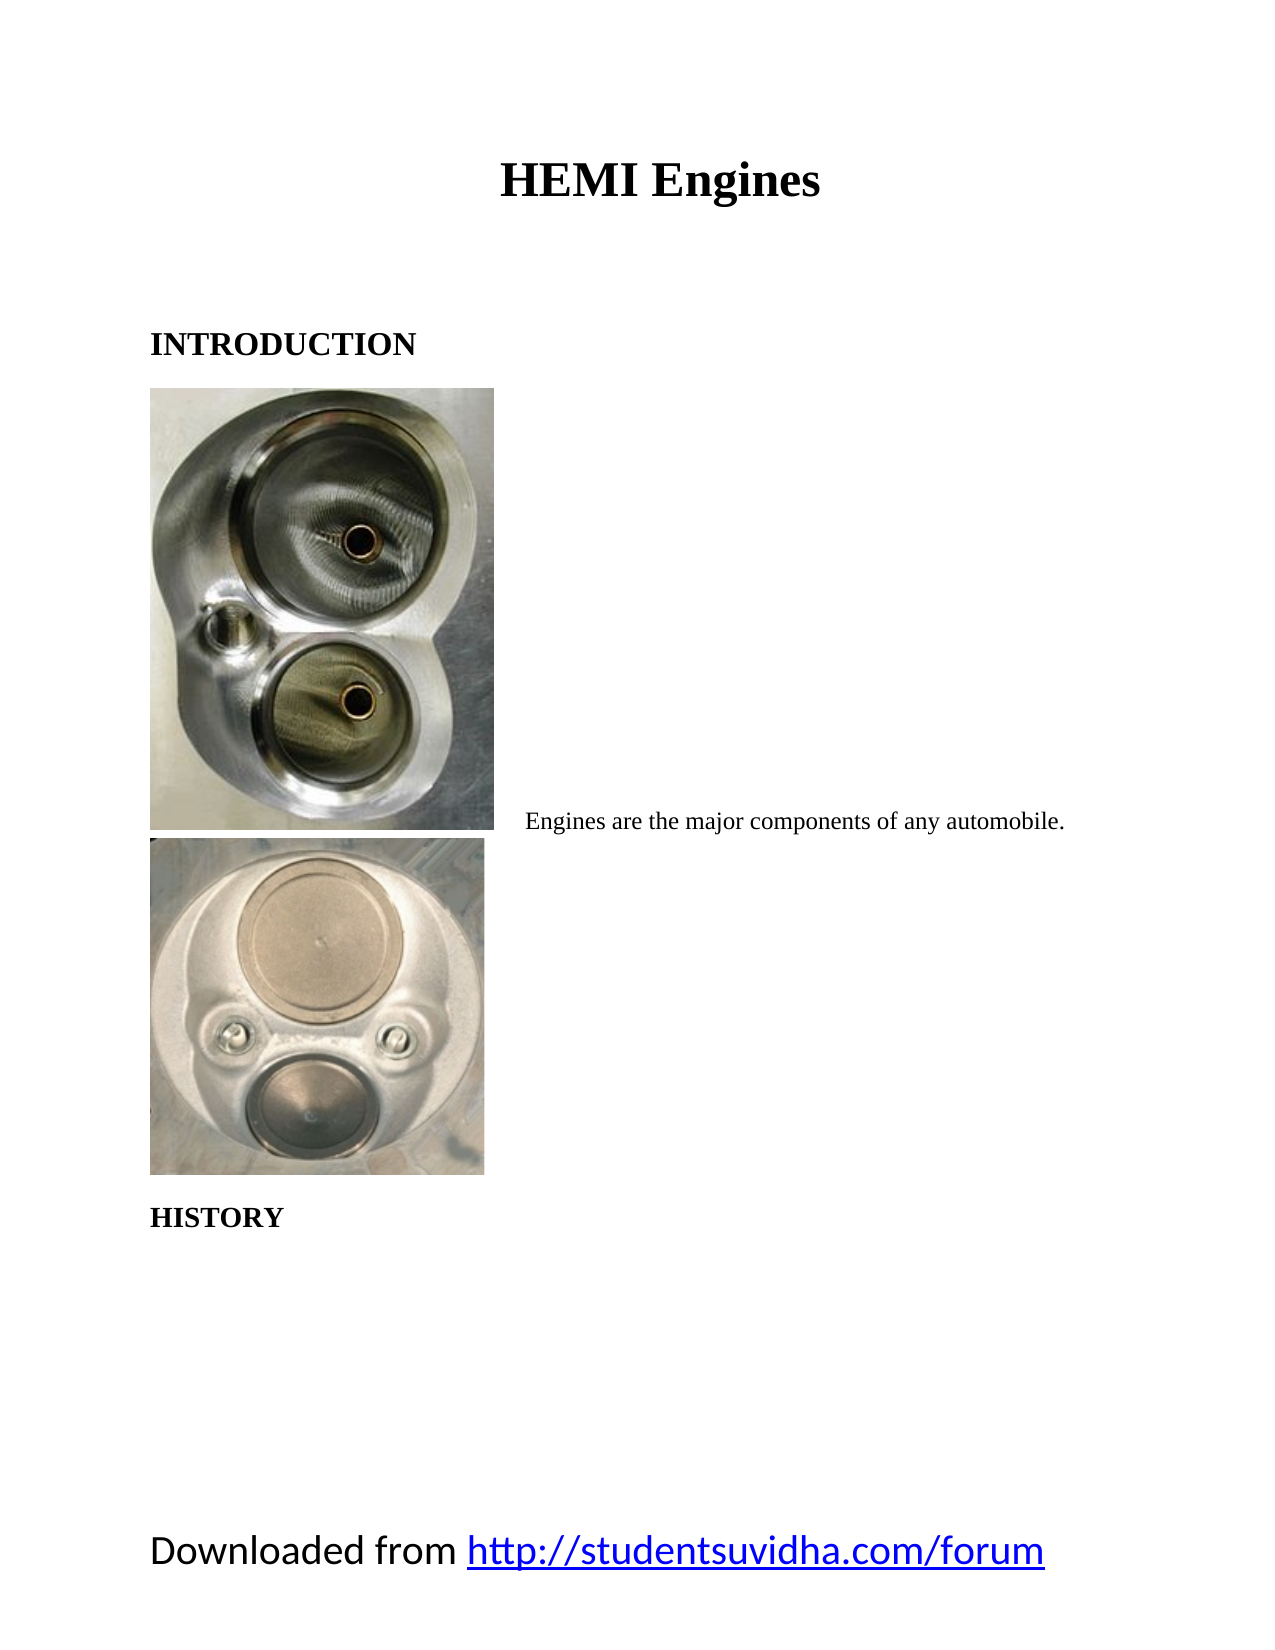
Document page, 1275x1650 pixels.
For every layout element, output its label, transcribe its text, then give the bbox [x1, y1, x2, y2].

picture [150, 838, 485, 1175]
text HEMI Engines [150, 150, 1125, 207]
text HISTORY [150, 1200, 1125, 1233]
picture [150, 388, 494, 830]
text INTRODUCTION [150, 324, 1125, 362]
